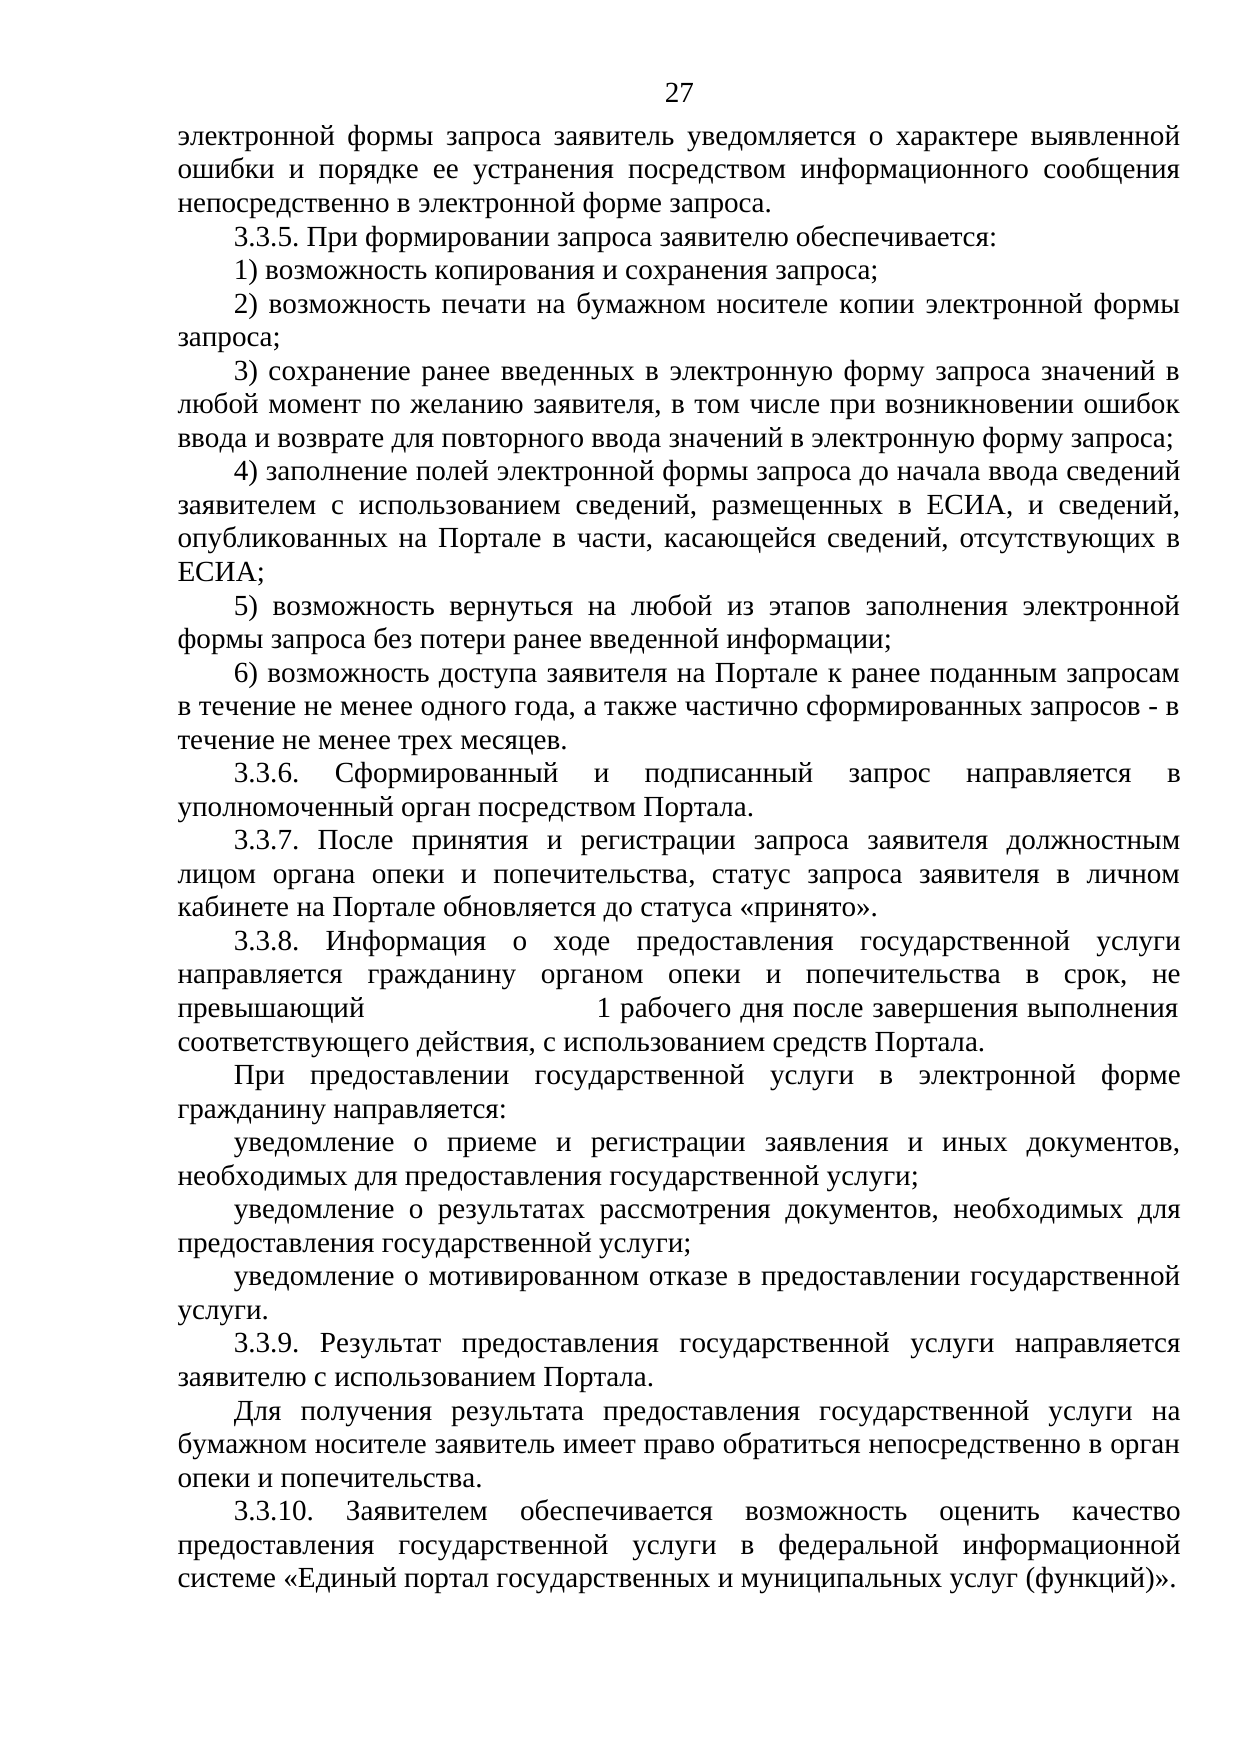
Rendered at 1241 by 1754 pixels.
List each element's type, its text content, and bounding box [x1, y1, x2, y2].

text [177, 118, 1181, 219]
text 3.3.8. Информация о ходе предоставления государственной услуги направляется гражданину органом опеки и попечительства в срок, не превышающий 1 рабочего дня после завершения выполнения соответствующего действия, с использованием средств Портала. [177, 923, 1181, 1057]
text 6) возможность доступа заявителя на Портале к ранее поданным запросам в течение не менее одного года, а также частично сформированных запросов - в течение не менее трех месяцев. [177, 655, 1181, 755]
text 3.3.10. Заявителем обеспечивается возможность оценить качество предоставления государственной услуги в федеральной информационной системе «Единый портал государственных и муниципальных услуг (функций)». [177, 1493, 1181, 1594]
text уведомление о приеме и регистрации заявления и иных документов, необходимых для предоставления государственной услуги; [177, 1124, 1181, 1191]
text уведомление о мотивированном отказе в предоставлении государственной услуги. [177, 1258, 1181, 1326]
text 3.3.7. После принятия и регистрации запроса заявителя должностным лицом органа опеки и попечительства, статус запроса заявителя в личном кабинете на Портале обновляется до статуса «принято». [177, 822, 1181, 923]
text 1) возможность копирования и сохранения запроса; [177, 252, 1181, 286]
text Для получения результата предоставления государственной услуги на бумажном носителе заявитель имеет право обратиться непосредственно в орган опеки и попечительства. [177, 1393, 1181, 1493]
text 3.3.9. Результат предоставления государственной услуги направляется заявителю с использованием Портала. [177, 1326, 1181, 1393]
text уведомление о результатах рассмотрения документов, необходимых для предоставления государственной услуги; [177, 1191, 1181, 1258]
text 4) заполнение полей электронной формы запроса до начала ввода сведений заявителем с использованием сведений, размещенных в ЕСИА, и сведений, опубликованных на Портале в части, касающейся сведений, отсутствующих в ЕСИА; [177, 453, 1181, 588]
text 3) сохранение ранее введенных в электронную форму запроса значений в любой момент по желанию заявителя, в том числе при возникновении ошибок ввода и возврате для повторного ввода значений в электронную форму запроса; [177, 353, 1181, 453]
text При предоставлении государственной услуги в электронной форме гражданину направляется: [177, 1057, 1181, 1124]
text 5) возможность вернуться на любой из этапов заполнения электронной формы запроса без потери ранее введенной информации; [177, 588, 1181, 655]
text 3.3.6. Сформированный и подписанный запрос направляется в уполномоченный орган посредством Портала. [177, 755, 1181, 822]
text 2) возможность печати на бумажном носителе копии электронной формы запроса; [177, 286, 1181, 353]
text 3.3.5. При формировании запроса заявителю обеспечивается: [177, 219, 1181, 252]
